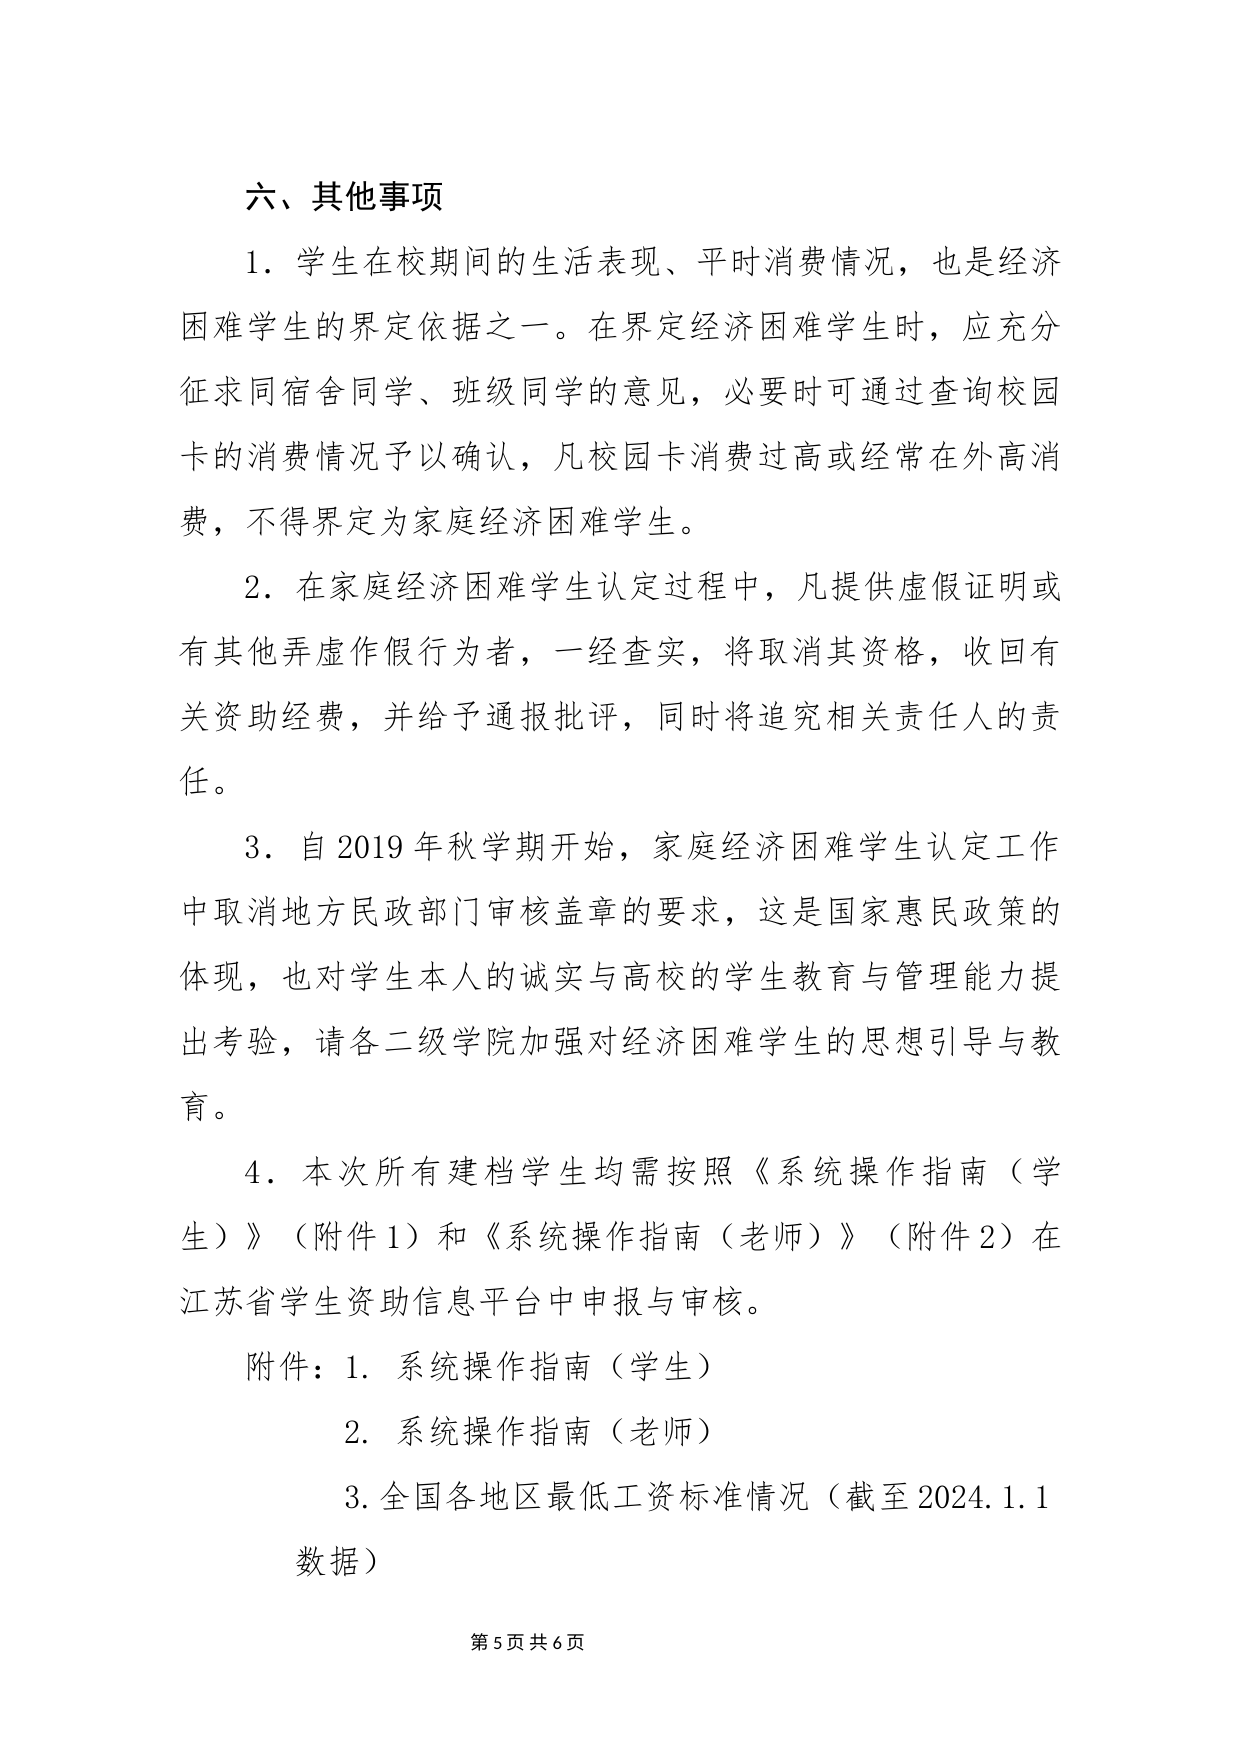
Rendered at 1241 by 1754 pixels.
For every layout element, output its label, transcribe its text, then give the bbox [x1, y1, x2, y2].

text 3.全国各地区最低工资标准情况（截至2024.1.1 [177, 1462, 1063, 1527]
text 3．自2019年秋学期开始，家庭经济困难学生认定工作中取消地方民政部门审核盖章的要求，这是国家惠民政策的体现，也对学生本人的诚实与高校的学生教育与管理能力提出考验，请各二级学院加强对经济困难学生的思想引导与教育。 [177, 812, 1063, 1137]
text 六、其他事项 [244, 162, 1063, 227]
text 2. 系统操作指南（老师） [177, 1397, 1063, 1462]
text 2．在家庭经济困难学生认定过程中，凡提供虚假证明或有其他弄虚作假行为者，一经查实，将取消其资格，收回有关资助经费，并给予通报批评，同时将追究相关责任人的责任。 [177, 552, 1063, 812]
text 数据） [177, 1527, 1063, 1592]
text 4．本次所有建档学生均需按照《系统操作指南（学生）》（附件1）和《系统操作指南（老师）》（附件2）在江苏省学生资助信息平台中申报与审核。 [177, 1137, 1063, 1332]
text 附件：1. 系统操作指南（学生） [177, 1332, 1063, 1397]
text 1．学生在校期间的生活表现、平时消费情况，也是经济困难学生的界定依据之一。在界定经济困难学生时，应充分征求同宿舍同学、班级同学的意见，必要时可通过查询校园卡的消费情况予以确认，凡校园卡消费过高或经常在外高消费，不得界定为家庭经济困难学生。 [177, 227, 1063, 552]
